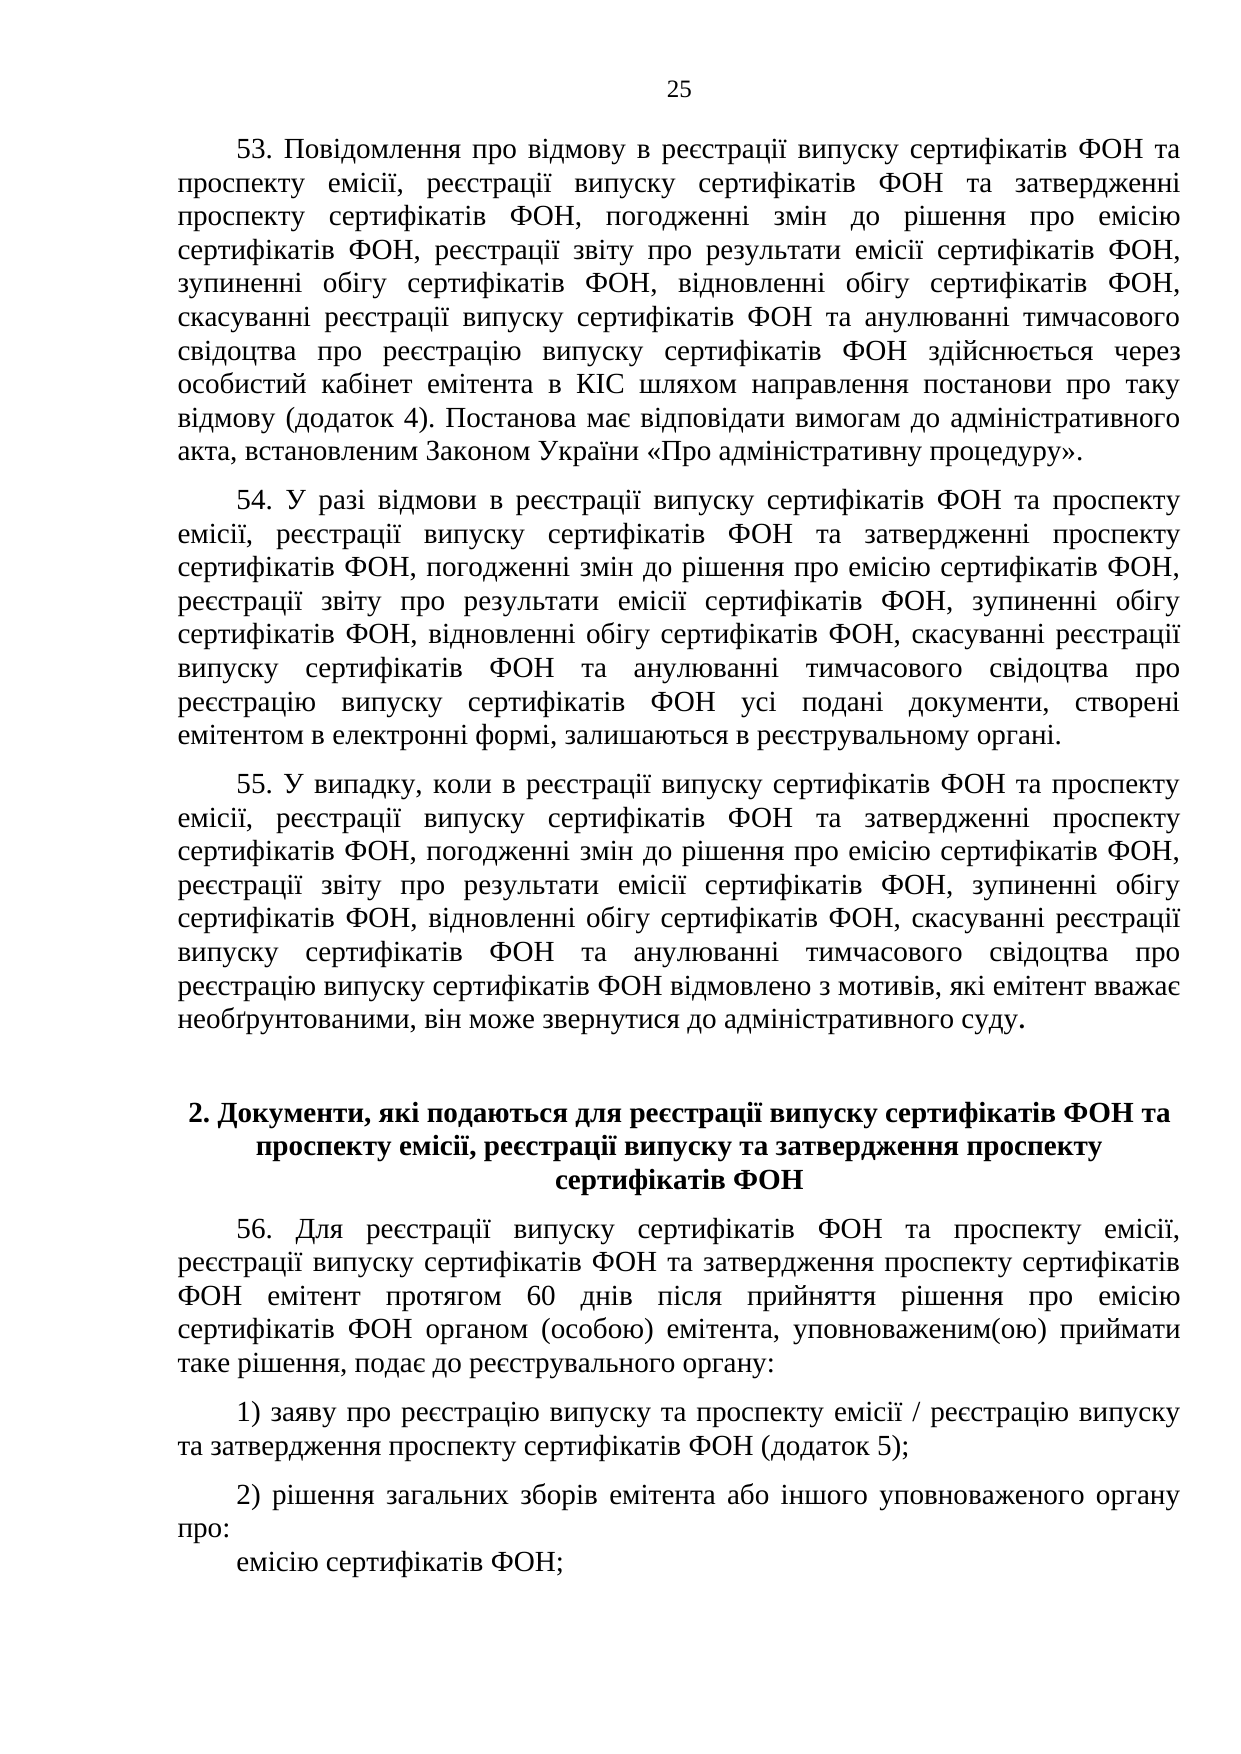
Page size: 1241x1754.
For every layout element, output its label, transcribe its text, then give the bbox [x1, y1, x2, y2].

text 53. Повідомлення про відмову в реєстрації випуску сертифікатів ФОН та проспекту емісії, реєстрації випуску сертифікатів ФОН та затвердженні проспекту сертифікатів ФОН, погодженні змін до рішення про емісію сертифікатів ФОН, реєстрації звіту про результати емісії сертифікатів ФОН, зупиненні обігу сертифікатів ФОН, відновленні обігу сертифікатів ФОН, скасуванні реєстрації випуску сертифікатів ФОН та анулюванні тимчасового свідоцтва про реєстрацію випуску сертифікатів ФОН здійснюється через особистий кабінет емітента в КІС шляхом направлення постанови про таку відмову (додаток 4). Постанова має відповідати вимогам до адміністративного акта, встановленим Законом України «Про адміністративну процедуру». [177, 131, 1181, 467]
text 55. У випадку, коли в реєстрації випуску сертифікатів ФОН та проспекту емісії, реєстрації випуску сертифікатів ФОН та затвердженні проспекту сертифікатів ФОН, погодженні змін до рішення про емісію сертифікатів ФОН, реєстрації звіту про результати емісії сертифікатів ФОН, зупиненні обігу сертифікатів ФОН, відновленні обігу сертифікатів ФОН, скасуванні реєстрації випуску сертифікатів ФОН та анулюванні тимчасового свідоцтва про реєстрацію випуску сертифікатів ФОН відмовлено з мотивів, які емітент вважає необґрунтованими, він може звернутися до адміністративного суду. [177, 766, 1181, 1035]
text 54. У разі відмови в реєстрації випуску сертифікатів ФОН та проспекту емісії, реєстрації випуску сертифікатів ФОН та затвердженні проспекту сертифікатів ФОН, погодженні змін до рішення про емісію сертифікатів ФОН, реєстрації звіту про результати емісії сертифікатів ФОН, зупиненні обігу сертифікатів ФОН, відновленні обігу сертифікатів ФОН, скасуванні реєстрації випуску сертифікатів ФОН та анулюванні тимчасового свідоцтва про реєстрацію випуску сертифікатів ФОН усі подані документи, створені емітентом в електронні формі, залишаються в реєструвальному органі. [177, 482, 1181, 751]
text 1) заяву про реєстрацію випуску та проспекту емісії / реєстрацію випуску та затвердження проспекту сертифікатів ФОН (додаток 5); [177, 1394, 1181, 1461]
text 2) рішення загальних зборів емітента або іншого уповноваженого органу про: [177, 1477, 1181, 1544]
text 2. Документи, які подаються для реєстрації випуску сертифікатів ФОН та проспекту емісії, реєстрації випуску та затвердження проспекту сертифікатів ФОН [177, 1095, 1181, 1195]
text 56. Для реєстрації випуску сертифікатів ФОН та проспекту емісії, реєстрації випуску сертифікатів ФОН та затвердження проспекту сертифікатів ФОН емітент протягом 60 днів після прийняття рішення про емісію сертифікатів ФОН органом (особою) емітента, уповноваженим(ою) приймати таке рішення, подає до реєструвального органу: [177, 1211, 1181, 1379]
text емісію сертифікатів ФОН; [177, 1544, 1181, 1578]
